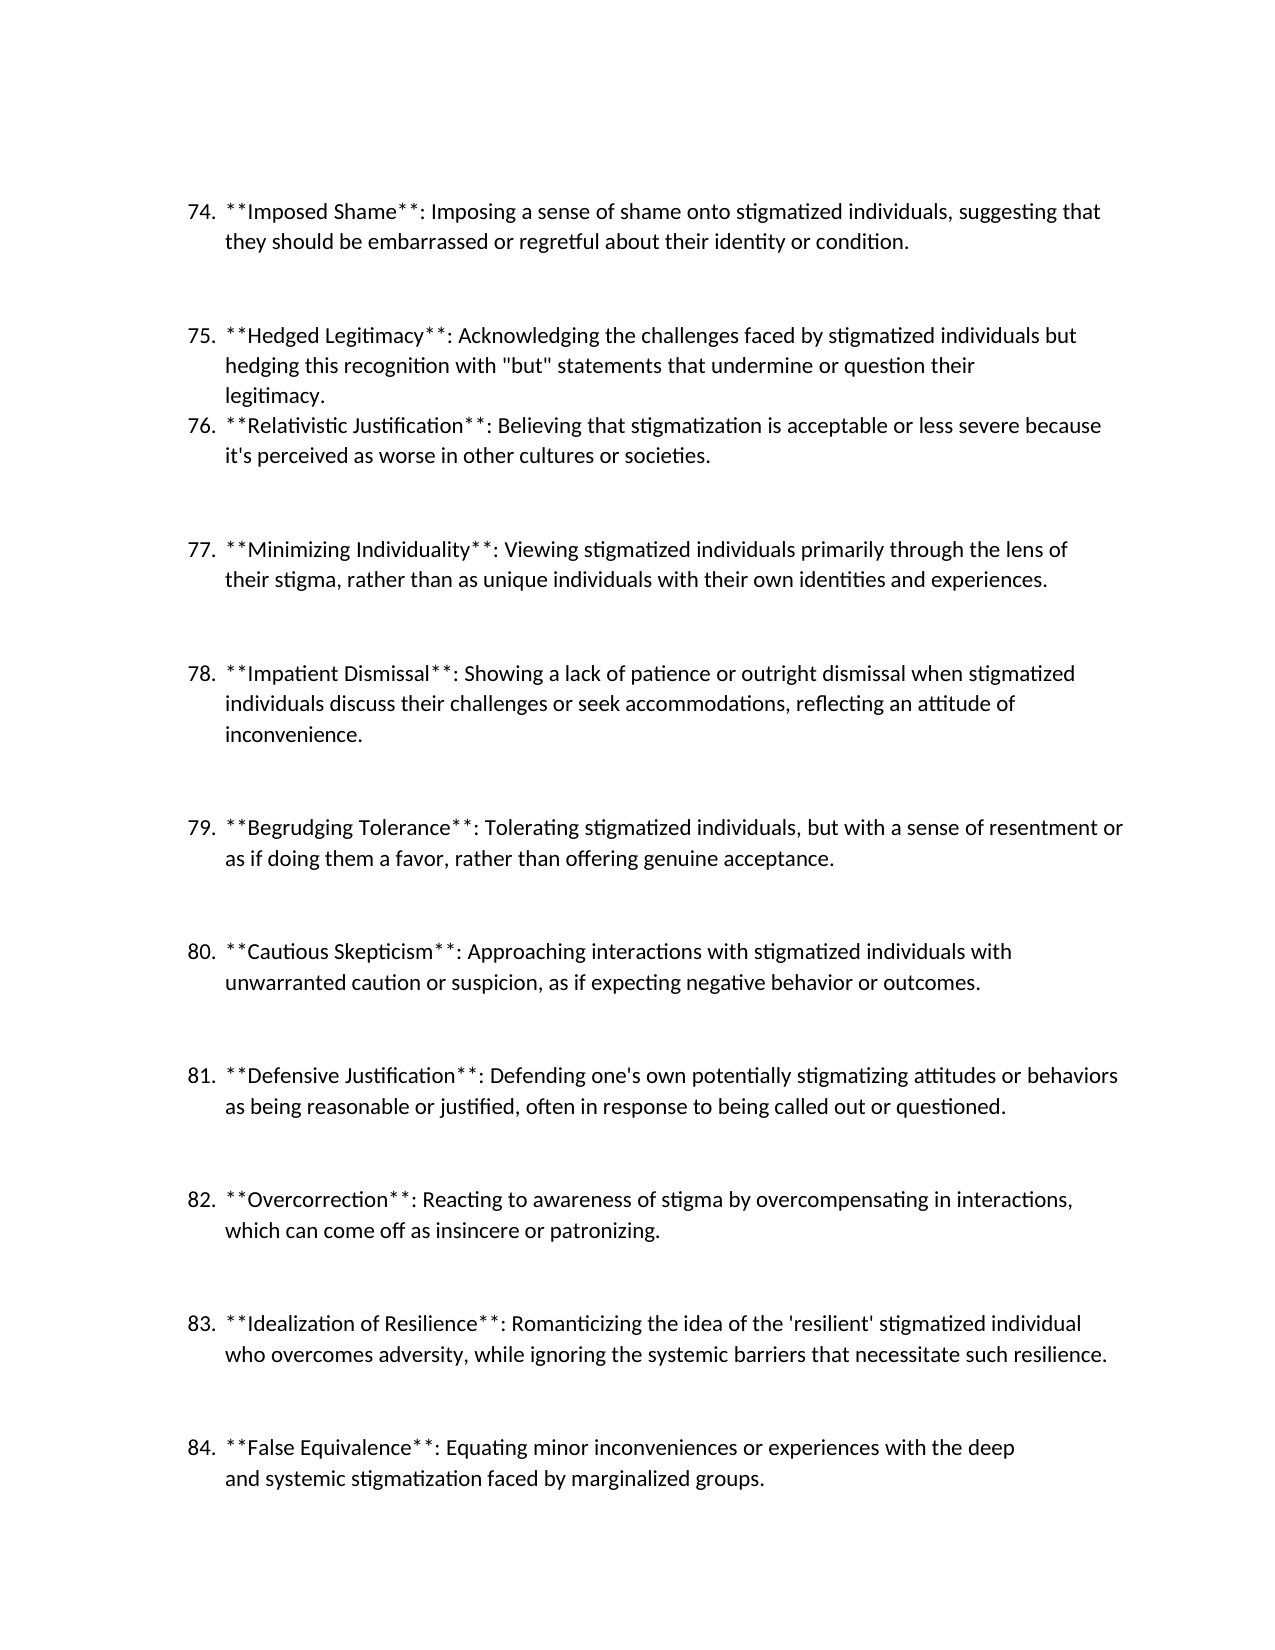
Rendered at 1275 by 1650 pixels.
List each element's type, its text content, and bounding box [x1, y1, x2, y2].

list **Overcorrection**: Reacting to awareness of stigma by overcompensating in interactions, which can come off as insincere or patronizing. [187, 1186, 1074, 1244]
list **False Equivalence**: Equating minor inconveniences or experiences with the deep and systemic stigmatization faced by marginalized groups. [187, 1433, 1055, 1492]
list **Minimizing Individuality**: Viewing stigmatized individuals primarily through the lens of their stigma, rather than as unique individuals with their own identities and experiences. [187, 535, 1117, 594]
list **Relativistic Justification**: Believing that stigmatization is acceptable or less severe because it's perceived as worse in other cultures or societies. [187, 411, 1103, 470]
list **Imposed Shame**: Imposing a sense of shame onto stigmatized individuals, suggesting that they should be embarrassed or regretful about their identity or condition. [187, 197, 1101, 255]
list **Defensive Justification**: Defending one's own potentially stigmatizing attitudes or behaviors as being reasonable or justified, often in response to being called out or questioned. [187, 1062, 1120, 1120]
list **Begrudging Tolerance**: Tolerating stigmatized individuals, but with a sense of resentment or as if doing them a favor, rather than offering genuine acceptance. [187, 813, 1123, 872]
list **Idealization of Resilience**: Romanticizing the idea of the 'resilient' stigmatized individual who overcomes adversity, while ignoring the systemic barriers that necessitate such resilience. [187, 1309, 1108, 1368]
list **Cautious Skepticism**: Approaching interactions with stigmatized individuals with unwarranted caution or suspicion, as if expecting negative behavior or outcomes. [187, 937, 1013, 996]
list **Impatient Dismissal**: Showing a lack of patience or outright dismissal when stigmatized individuals discuss their challenges or seek accommodations, reflecting an attitude of inconvenience. [187, 659, 1076, 748]
list **Hedged Legitimacy**: Acknowledging the challenges faced by stigmatized individuals but hedging this recognition with "but" statements that undermine or question their legitimacy. [187, 321, 1081, 409]
